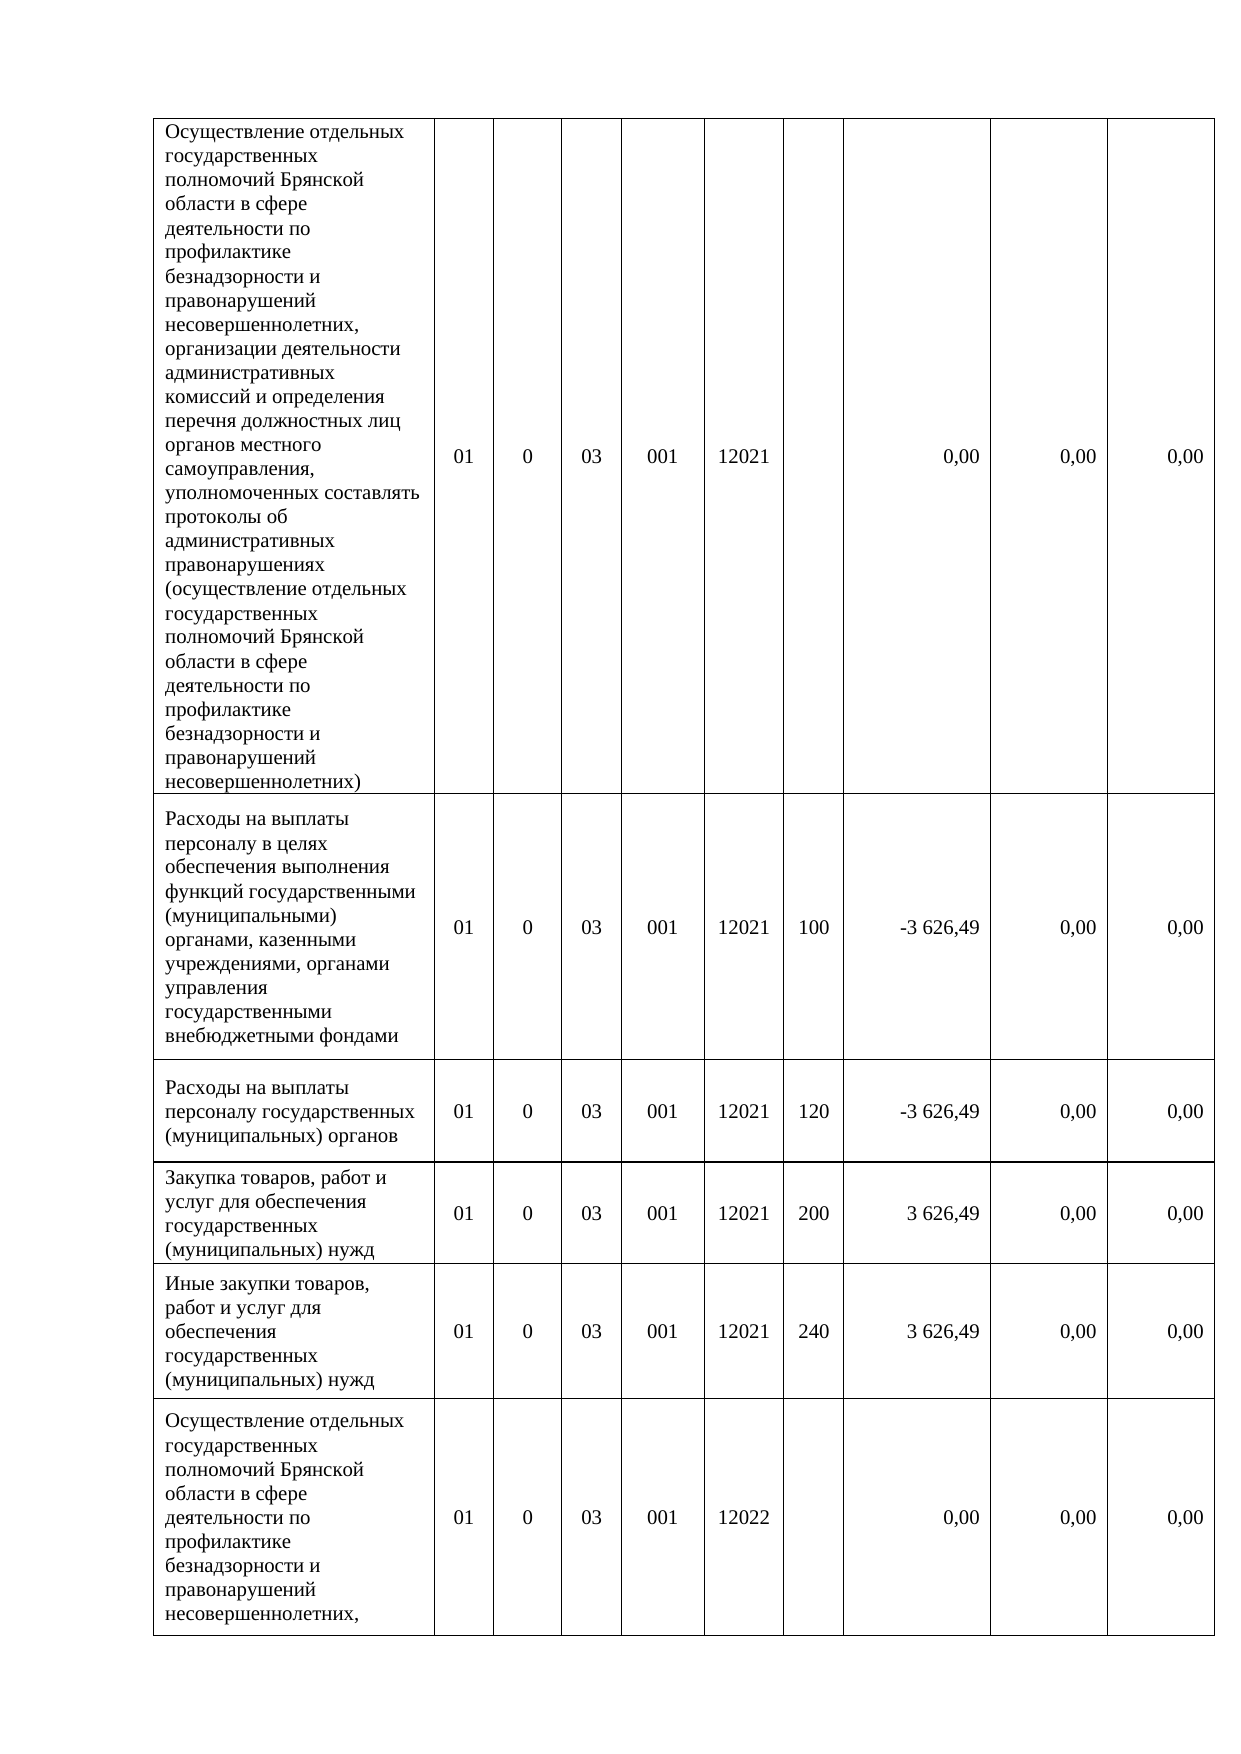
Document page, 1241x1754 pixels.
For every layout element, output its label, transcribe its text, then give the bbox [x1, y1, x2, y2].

table_cell 120 [784, 1060, 843, 1161]
table_cell 12021 [705, 1264, 783, 1398]
table_cell 0,00 [1108, 1399, 1214, 1635]
table_cell 0,00 [1108, 1060, 1214, 1161]
table_cell 3 626,49 [844, 1264, 990, 1398]
table_cell 01 [435, 794, 493, 1059]
table_cell 0,00 [991, 1399, 1107, 1635]
table_cell 0,00 [1108, 1264, 1214, 1398]
table_cell 01 [435, 1399, 493, 1635]
table_cell 0,00 [844, 119, 990, 793]
table_cell 03 [562, 1163, 621, 1263]
table_cell 001 [622, 119, 704, 793]
table_cell 001 [622, 1060, 704, 1161]
table_cell 001 [622, 794, 704, 1059]
table_cell 01 [435, 1264, 493, 1398]
table_cell 03 [562, 1399, 621, 1635]
table_cell 01 [435, 119, 493, 793]
table_cell 0 [494, 794, 561, 1059]
table_cell 0,00 [1108, 1163, 1214, 1263]
table_cell 12021 [705, 1163, 783, 1263]
table_cell 0 [494, 1060, 561, 1161]
table_cell 0 [494, 1264, 561, 1398]
table_cell 0,00 [844, 1399, 990, 1635]
table_cell 0,00 [1108, 119, 1214, 793]
table_cell 0 [494, 1399, 561, 1635]
table_cell 001 [622, 1264, 704, 1398]
table_cell 0,00 [1108, 794, 1214, 1059]
table_cell 0,00 [991, 119, 1107, 793]
table_cell 100 [784, 794, 843, 1059]
table_cell [784, 119, 843, 793]
table_cell Осуществление отдельных государственных полномочий Брянской области в сфере деятельности по профилактике безнадзорности и правонарушений несовершеннолетних, организации деятельности административных комиссий и определения перечня должностных лиц органов местного самоуправления, уполномоченных составлять протоколы об административных правонарушениях (осуществление отдельных государственных полномочий Брянской области в сфере деятельности по профилактике безнадзорности и правонарушений несовершеннолетних) [154, 119, 434, 793]
table_cell 3 626,49 [844, 1163, 990, 1263]
table_cell 240 [784, 1264, 843, 1398]
table_cell -3 626,49 [844, 1060, 990, 1161]
table_cell 001 [622, 1163, 704, 1263]
table_cell 01 [435, 1060, 493, 1161]
table_cell 12021 [705, 1060, 783, 1161]
table_cell 12022 [705, 1399, 783, 1635]
table_cell 0,00 [991, 1060, 1107, 1161]
table_cell 0 [494, 119, 561, 793]
table_cell 01 [435, 1163, 493, 1263]
table_cell Расходы на выплаты персоналу государственных (муниципальных) органов [154, 1060, 434, 1161]
table_cell 03 [562, 1060, 621, 1161]
table_cell Иные закупки товаров, работ и услуг для обеспечения государственных (муниципальных) нужд [154, 1264, 434, 1398]
table_cell 03 [562, 794, 621, 1059]
table_cell -3 626,49 [844, 794, 990, 1059]
table_cell 001 [622, 1399, 704, 1635]
table_cell Расходы на выплаты персоналу в целях обеспечения выполнения функций государственными (муниципальными) органами, казенными учреждениями, органами управления государственными внебюджетными фондами [154, 794, 434, 1059]
table_cell 03 [562, 119, 621, 793]
table_cell 12021 [705, 119, 783, 793]
table_cell [784, 1399, 843, 1635]
table_cell 0,00 [991, 1264, 1107, 1398]
table_cell 200 [784, 1163, 843, 1263]
table_cell 0,00 [991, 794, 1107, 1059]
table_cell 0 [494, 1163, 561, 1263]
table_cell Закупка товаров, работ и услуг для обеспечения государственных (муниципальных) нужд [154, 1163, 434, 1263]
table_cell 0,00 [991, 1163, 1107, 1263]
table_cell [154, 1399, 434, 1635]
table_cell 03 [562, 1264, 621, 1398]
table_cell 12021 [705, 794, 783, 1059]
